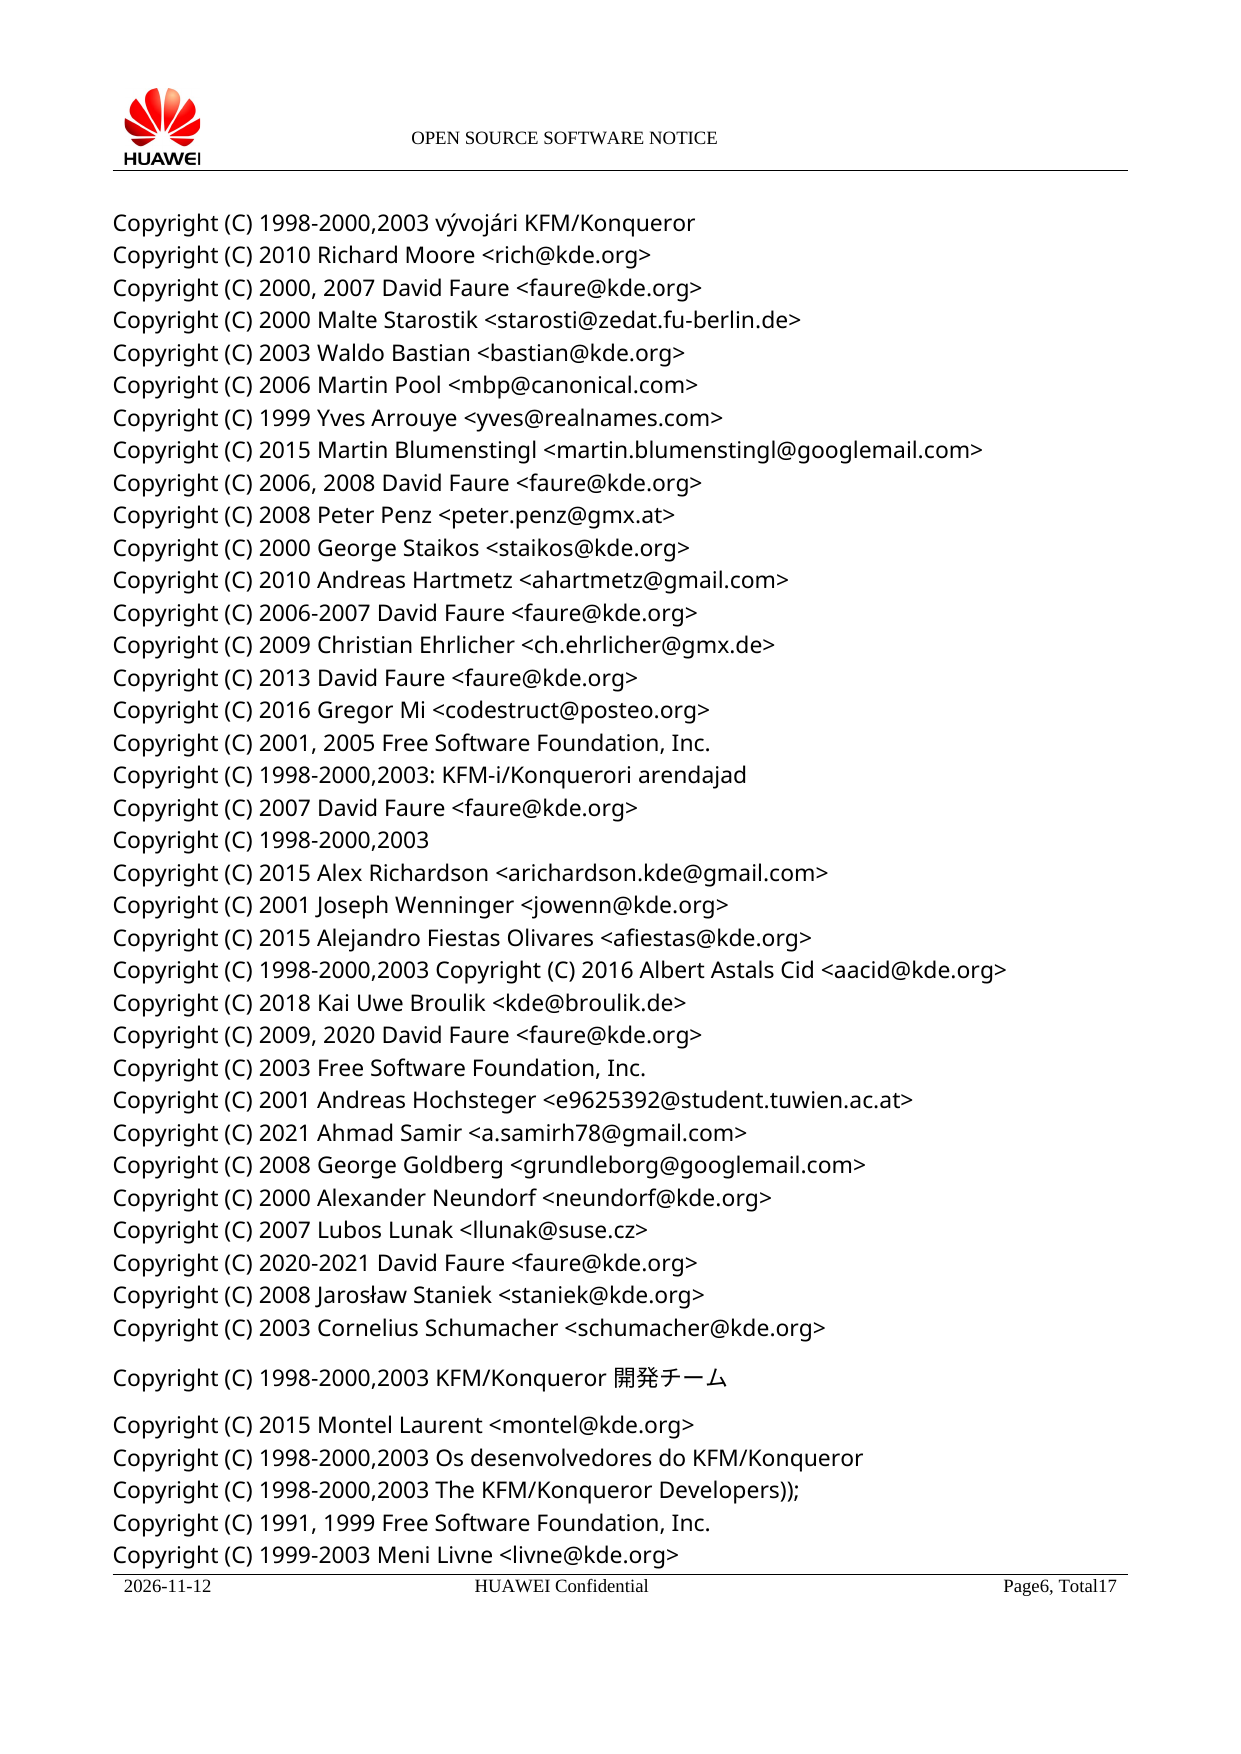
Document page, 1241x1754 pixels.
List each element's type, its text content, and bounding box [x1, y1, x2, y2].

picture [124, 88, 201, 165]
